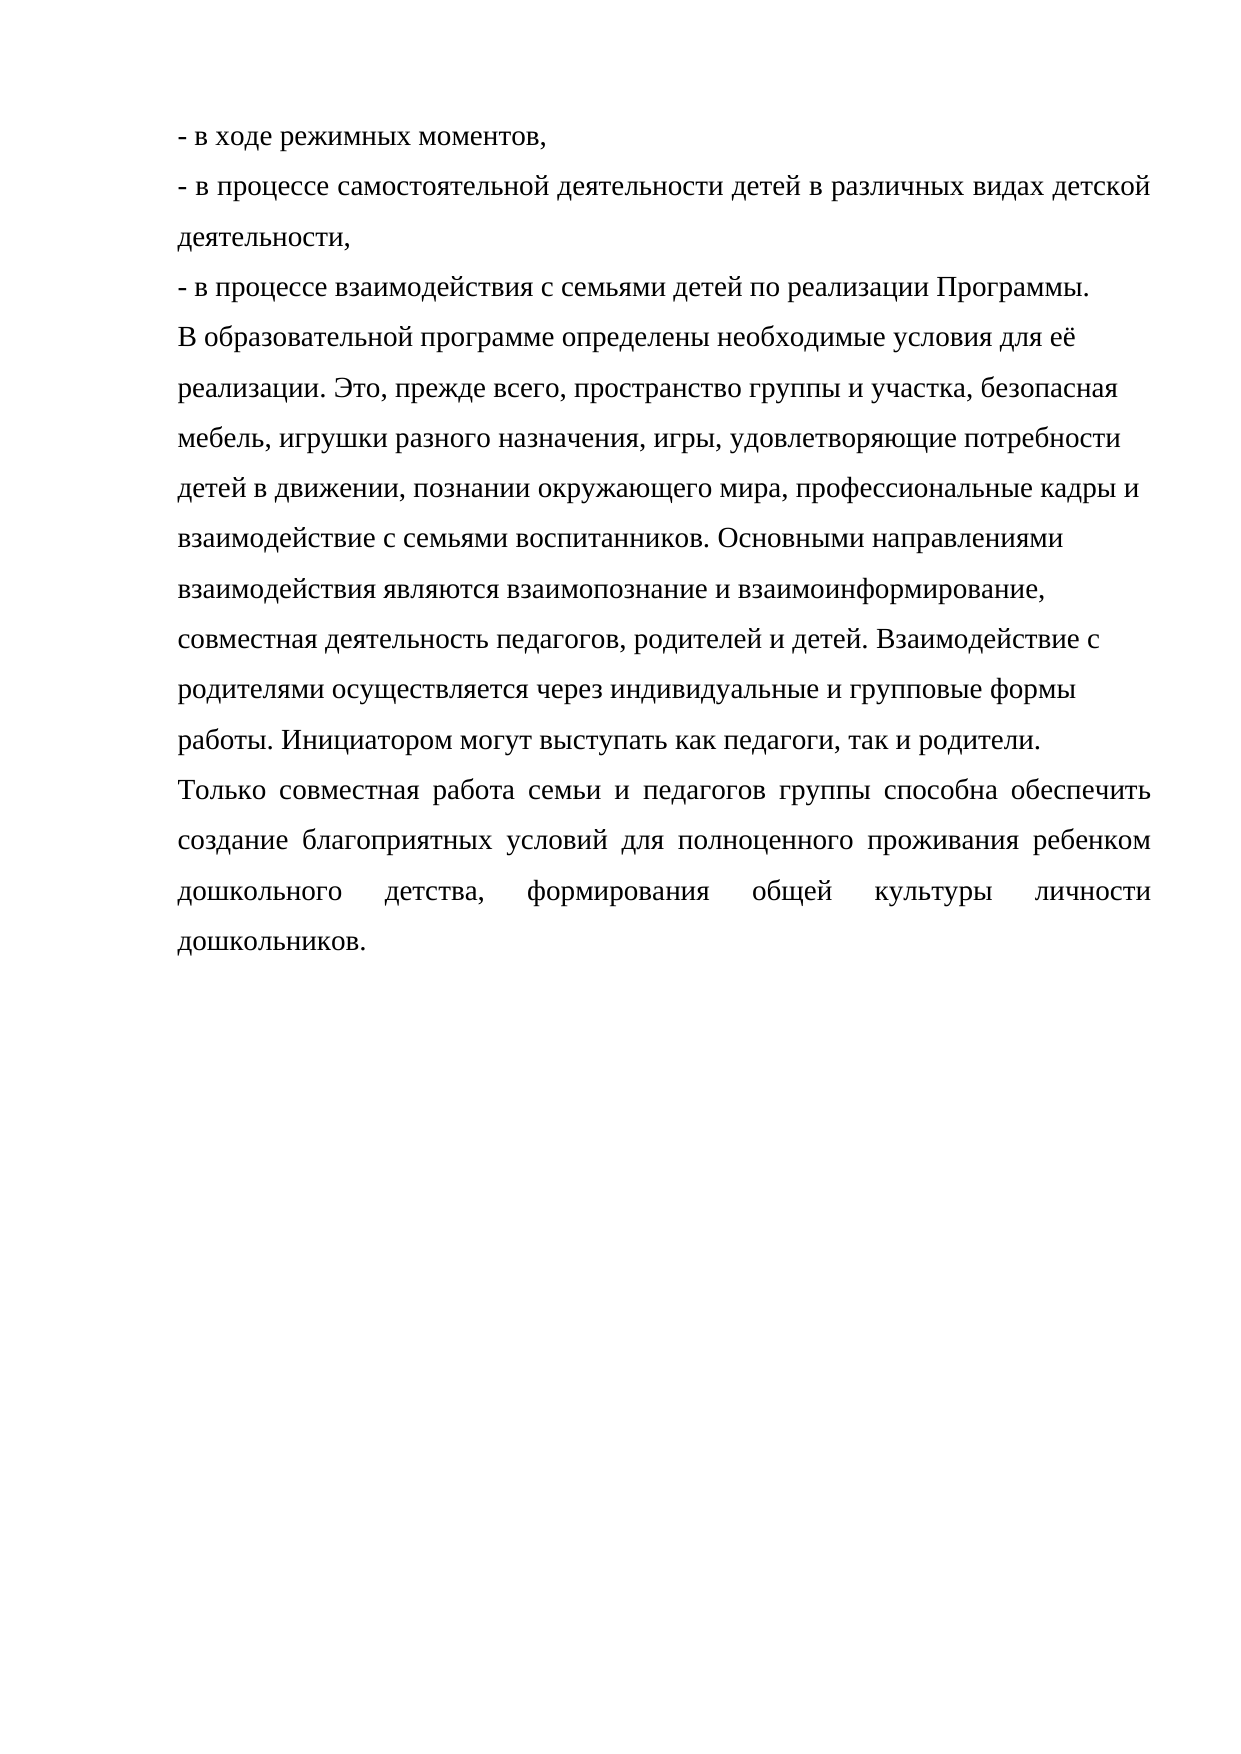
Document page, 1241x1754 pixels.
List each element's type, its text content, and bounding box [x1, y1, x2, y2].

text - в процессе самостоятельной деятельности детей в различных видах детской деятельности, [177, 168, 1152, 252]
text - в процессе взаимодействия с семьями детей по реализации Программы. [177, 269, 1152, 303]
text - в ходе режимных моментов, [177, 118, 1152, 152]
text Только совместная работа семьи и педагогов группы способна обеспечить создание благоприятных условий для полноценного проживания ребенком дошкольного детства, формирования общей культуры личности дошкольников. [177, 772, 1152, 957]
text В образовательной программе определены необходимые условия для её реализации. Это, прежде всего, пространство группы и участка, безопасная мебель, игрушки разного назначения, игры, удовлетворяющие потребности детей в движении, познании окружающего мира, профессиональные кадры и взаимодействие с семьями воспитанников. Основными направлениями взаимодействия являются взаимопознание и взаимоинформирование, совместная деятельность педагогов, родителей и детей. Взаимодействие с родителями осуществляется через индивидуальные и групповые формы работы. Инициатором могут выступать как педагоги, так и родители. [177, 319, 1152, 755]
